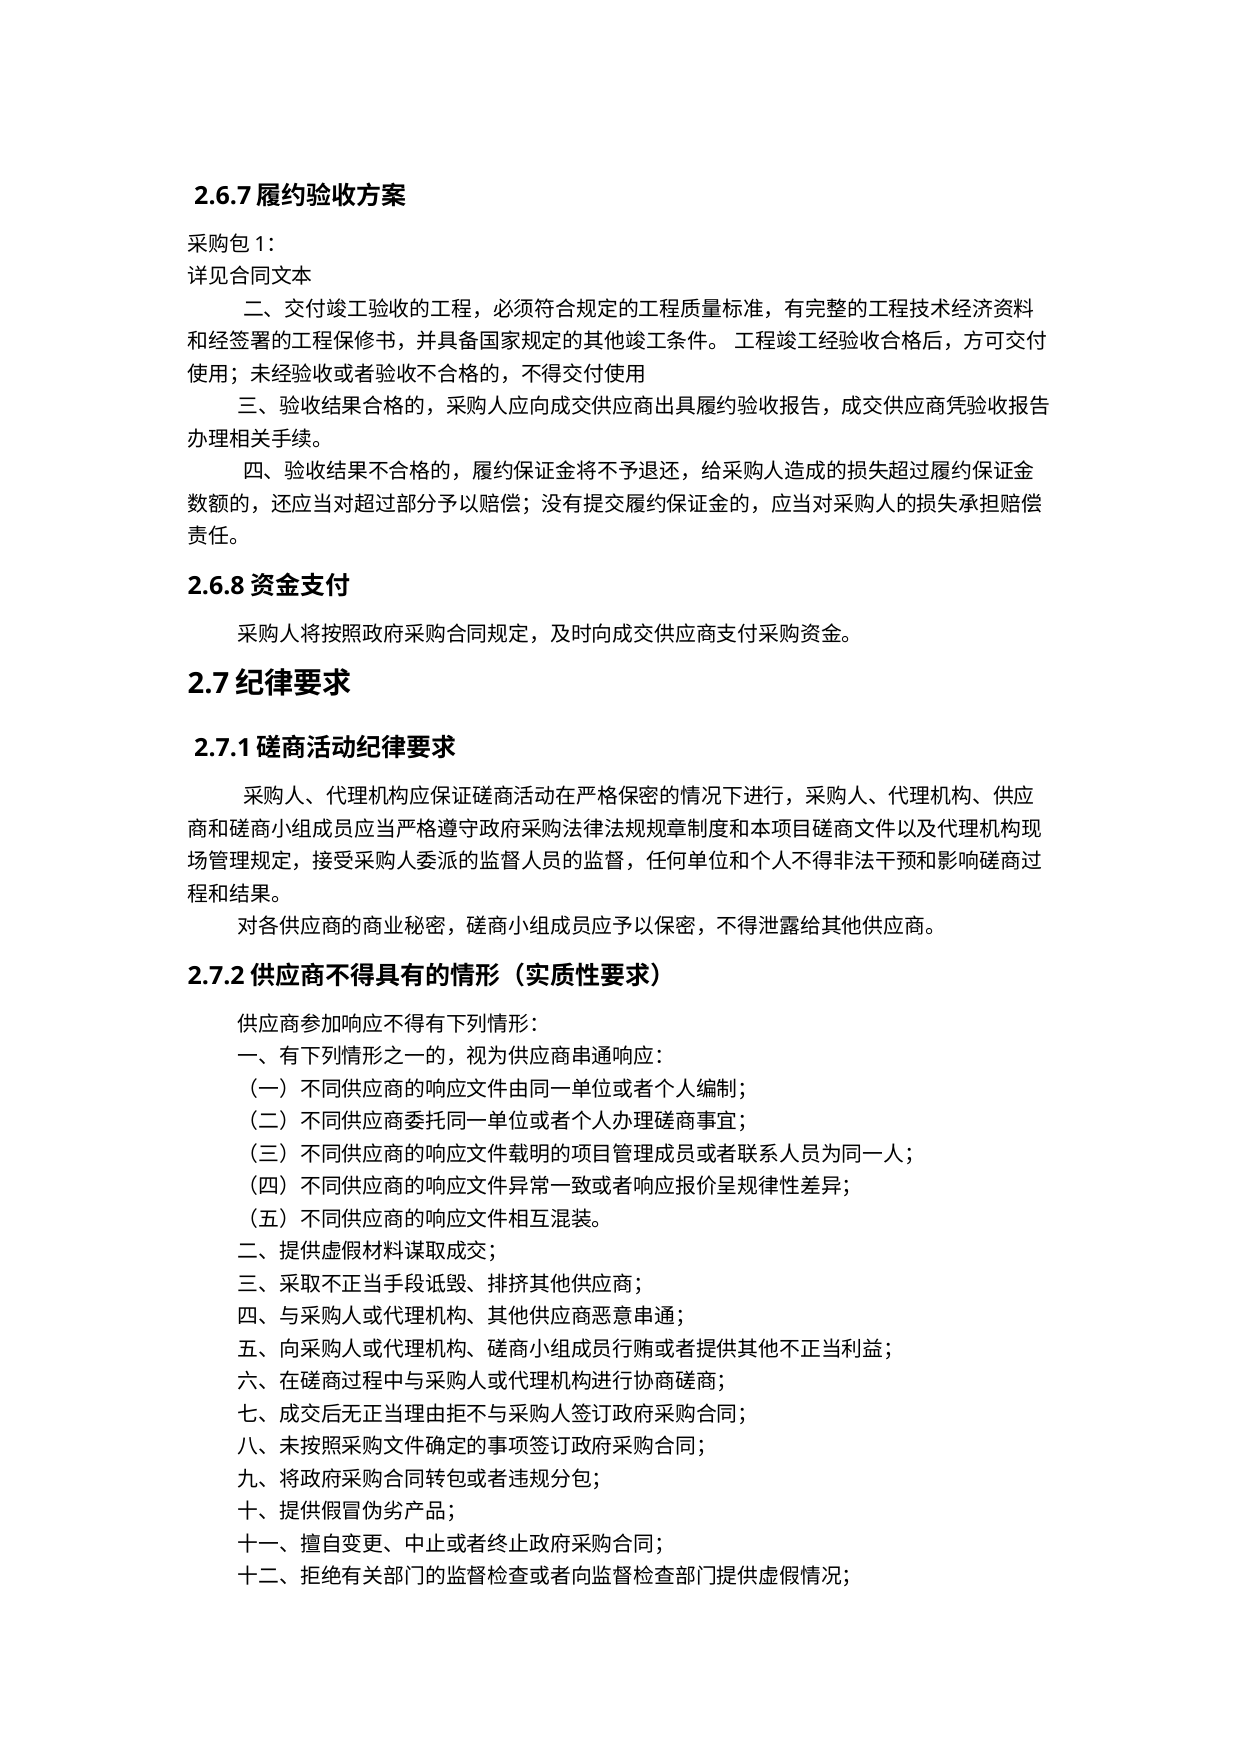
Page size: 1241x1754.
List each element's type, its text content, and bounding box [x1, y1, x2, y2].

text 采购人、代理机构应保证磋商活动在严格保密的情况下进行，采购人、代理机构、供应商和磋商小组成员应当严格遵守政府采购法律法规规章制度和本项目磋商文件以及代理机构现场管理规定，接受采购人委派的监督人员的监督，任何单位和个人不得非法干预和影响磋商过程和结果。 [187, 779, 1053, 909]
text 2.6.8资金支付 [187, 552, 1053, 617]
text 三、采取不正当手段诋毁、排挤其他供应商； [187, 1267, 1053, 1299]
text 五、向采购人或代理机构、磋商小组成员行贿或者提供其他不正当利益； [187, 1332, 1053, 1364]
text 八、未按照采购文件确定的事项签订政府采购合同； [187, 1429, 1053, 1462]
text 对各供应商的商业秘密，磋商小组成员应予以保密，不得泄露给其他供应商。 [187, 909, 1053, 942]
text （三）不同供应商的响应文件载明的项目管理成员或者联系人员为同一人； [187, 1137, 1053, 1169]
text 采购包1： [187, 227, 1053, 259]
text 九、将政府采购合同转包或者违规分包； [187, 1462, 1053, 1494]
text 供应商参加响应不得有下列情形： [187, 1007, 1053, 1039]
text 三、验收结果合格的，采购人应向成交供应商出具履约验收报告，成交供应商凭验收报告办理相关手续。 [187, 389, 1053, 454]
text 十二、拒绝有关部门的监督检查或者向监督检查部门提供虚假情况； [187, 1559, 1053, 1592]
text 十、提供假冒伪劣产品； [187, 1494, 1053, 1527]
text （四）不同供应商的响应文件异常一致或者响应报价呈规律性差异； [187, 1169, 1053, 1202]
text 四、验收结果不合格的，履约保证金将不予退还，给采购人造成的损失超过履约保证金数额的，还应当对超过部分予以赔偿；没有提交履约保证金的，应当对采购人的损失承担赔偿责任。 [187, 454, 1053, 552]
text 六、在磋商过程中与采购人或代理机构进行协商磋商； [187, 1364, 1053, 1397]
text 二、交付竣工验收的工程，必须符合规定的工程质量标准，有完整的工程技术经济资料和经签署的工程保修书，并具备国家规定的其他竣工条件。 工程竣工经验收合格后，方可交付使用；未经验收或者验收不合格的，不得交付使用 [187, 292, 1053, 389]
text 2.6.7履约验收方案 [187, 162, 1053, 227]
text （五）不同供应商的响应文件相互混装。 [187, 1202, 1053, 1234]
text 四、与采购人或代理机构、其他供应商恶意串通； [187, 1299, 1053, 1332]
text 2.7.1磋商活动纪律要求 [187, 714, 1053, 779]
text 十一、擅自变更、中止或者终止政府采购合同； [187, 1527, 1053, 1559]
text （一）不同供应商的响应文件由同一单位或者个人编制； [187, 1072, 1053, 1104]
text （二）不同供应商委托同一单位或者个人办理磋商事宜； [187, 1104, 1053, 1137]
text 七、成交后无正当理由拒不与采购人签订政府采购合同； [187, 1397, 1053, 1429]
text 2.7纪律要求 [187, 649, 1053, 714]
text 详见合同文本 [187, 259, 1053, 292]
text 一、有下列情形之一的，视为供应商串通响应： [187, 1039, 1053, 1072]
text 采购人将按照政府采购合同规定，及时向成交供应商支付采购资金。 [187, 617, 1053, 649]
text 2.7.2供应商不得具有的情形（实质性要求） [187, 942, 1053, 1007]
text 二、提供虚假材料谋取成交； [187, 1234, 1053, 1267]
